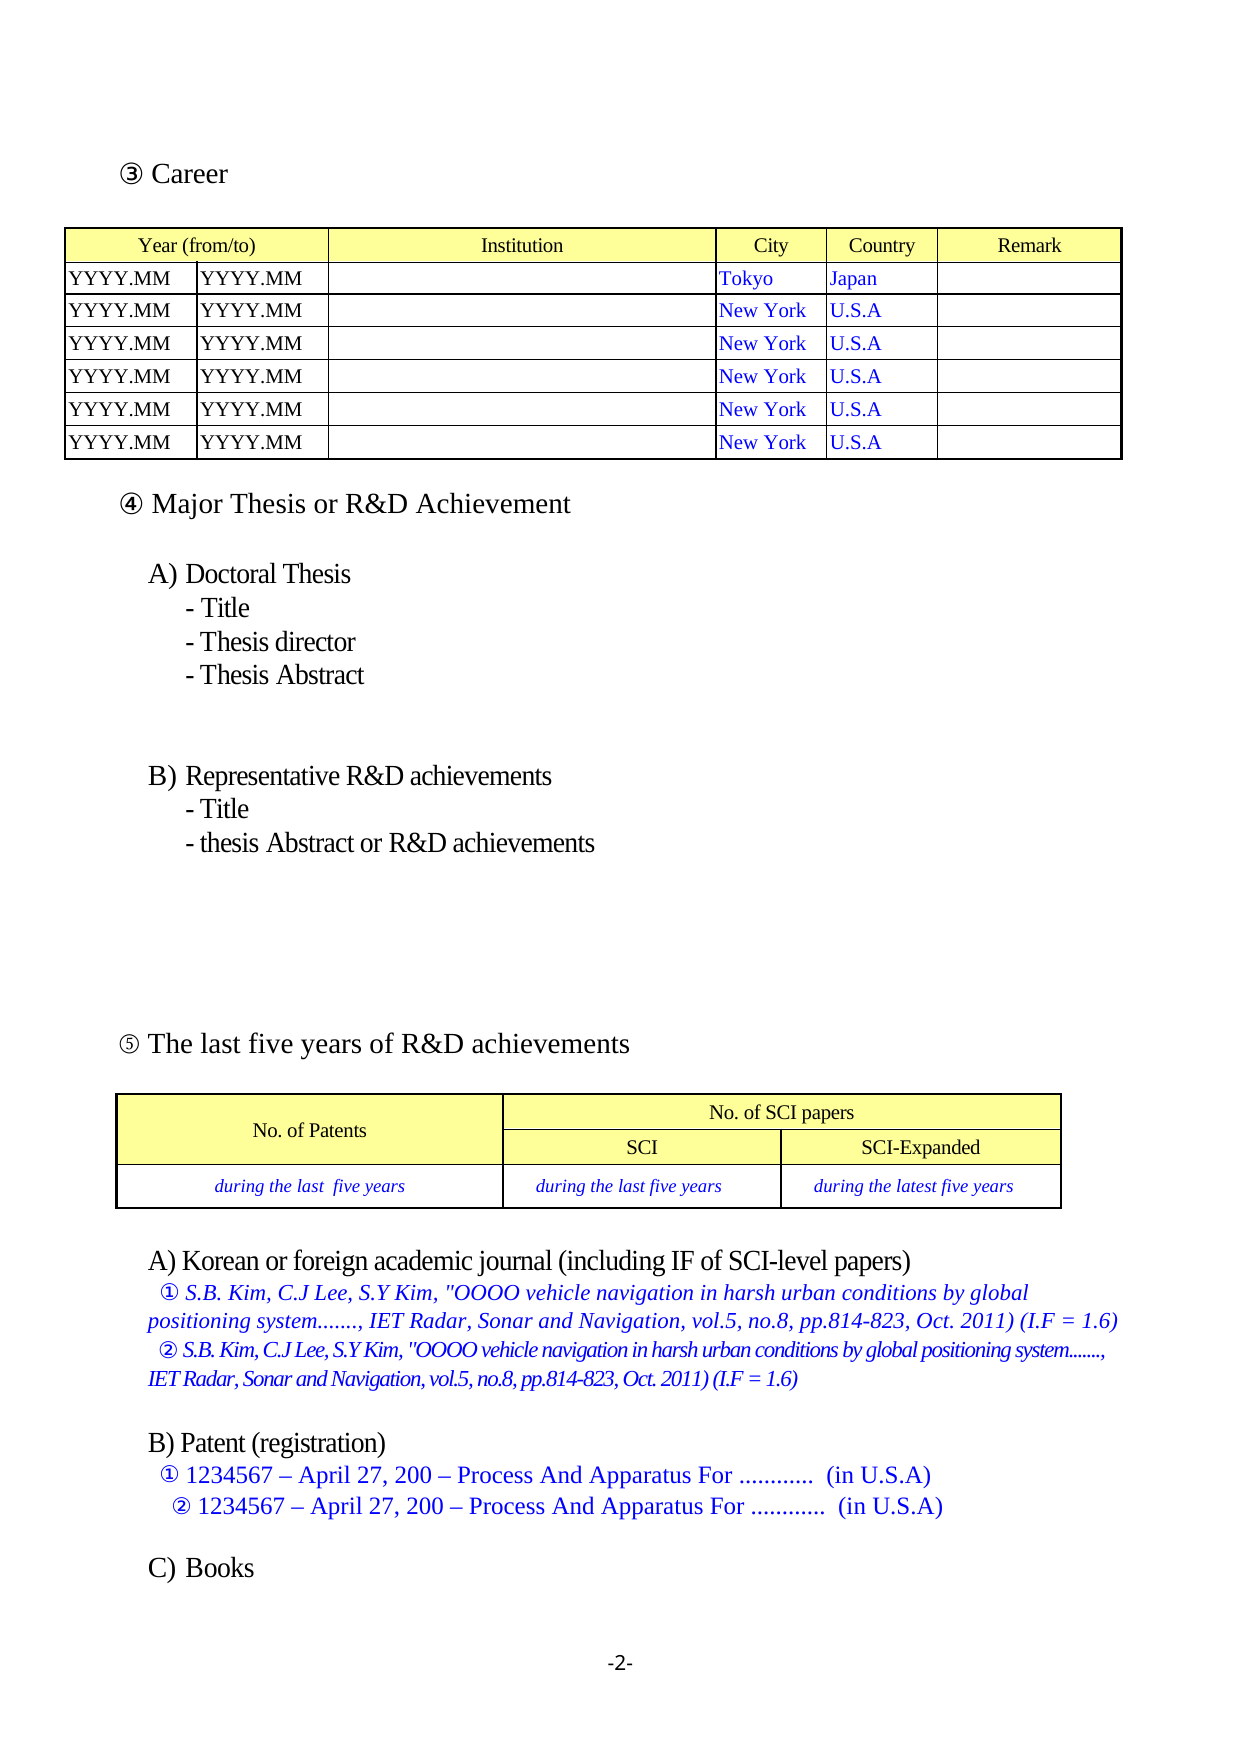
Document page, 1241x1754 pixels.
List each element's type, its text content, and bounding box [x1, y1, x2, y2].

table_cell [329, 263, 715, 293]
table_cell YYYY.MM [66, 295, 196, 326]
table_cell New York [717, 360, 826, 392]
table_cell YYYY.MM [198, 327, 328, 359]
table_header City [717, 229, 826, 261]
table_header Remark [938, 229, 1120, 261]
table_cell [938, 426, 1120, 457]
table_cell U.S.A [827, 426, 937, 457]
table_cell Tokyo [717, 263, 826, 293]
table_header Country [827, 229, 937, 261]
table_cell YYYY.MM [66, 263, 196, 293]
table_cell U.S.A [827, 393, 937, 424]
table_cell YYYY.MM [66, 393, 196, 424]
text A) Korean or foreign academic journal (including IF of SCI-level papers) [148, 1243, 1122, 1276]
text ① S.B. Kim, C.J Lee, S.Y Kim, "OOOO vehicle navigation in harsh urban conditions by global positioning system......., IET Radar, Sonar and Navigation, vol.5, no.8, pp.814-823, Oct. 2011) (I.F = 1.6) [148, 1276, 1122, 1334]
table_cell during the last five years [118, 1165, 502, 1207]
table_cell YYYY.MM [198, 263, 328, 293]
table_cell during the latest five years [782, 1165, 1060, 1207]
table_cell SCI [504, 1130, 780, 1164]
table_cell [938, 393, 1120, 424]
table_cell [329, 327, 715, 359]
text ④ Major Thesis or R&D Achievement [118, 483, 1122, 523]
table_cell during the last five years [504, 1165, 780, 1207]
table_header No. of Patents [118, 1095, 502, 1164]
list Representative R&D achievements - Title - thesis Abstract or R&D achievements [148, 758, 1122, 858]
text ⑤ The last five years of R&D achievements [118, 1026, 1122, 1060]
table_cell U.S.A [827, 295, 937, 326]
text B) Patent (registration) [148, 1425, 1122, 1458]
table_cell YYYY.MM [198, 426, 328, 457]
table_cell Japan [827, 263, 937, 293]
table_cell YYYY.MM [198, 295, 328, 326]
table_cell U.S.A [827, 360, 937, 392]
table_cell [938, 327, 1120, 359]
table_cell New York [717, 426, 826, 457]
list Books [148, 1550, 1122, 1583]
table_cell YYYY.MM [66, 327, 196, 359]
table_cell YYYY.MM [66, 360, 196, 392]
table_cell [938, 295, 1120, 326]
table_header Year (from/to) [66, 229, 328, 261]
table_cell YYYY.MM [198, 393, 328, 424]
table_cell New York [717, 327, 826, 359]
table_cell [938, 360, 1120, 392]
text ② 1234567 – April 27, 200 – Process And Apparatus For ............ (in U.S.A) [148, 1490, 1122, 1521]
table_cell [329, 426, 715, 457]
table_cell New York [717, 393, 826, 424]
table_cell SCI-Expanded [782, 1130, 1060, 1164]
table_cell YYYY.MM [198, 360, 328, 392]
table_cell New York [717, 295, 826, 326]
text ② S.B. Kim, C.J Lee, S.Y Kim, "OOOO vehicle navigation in harsh urban conditions by global positioning system......., IET Radar, Sonar and Navigation, vol.5, no.8, pp.814-823, Oct. 2011) (I.F = 1.6) [148, 1334, 1122, 1391]
text ③ Career [118, 153, 1122, 193]
text ① 1234567 – April 27, 200 – Process And Apparatus For ............ (in U.S.A) [148, 1458, 1122, 1490]
table_cell [329, 393, 715, 424]
table_cell U.S.A [827, 327, 937, 359]
table_cell [938, 263, 1120, 293]
table_cell [329, 295, 715, 326]
table_header Institution [329, 229, 715, 261]
table_cell YYYY.MM [66, 426, 196, 457]
table_cell [329, 360, 715, 392]
list Doctoral Thesis - Title - Thesis director - Thesis Abstract [148, 557, 1122, 691]
table_header No. of SCI papers [504, 1095, 1060, 1128]
